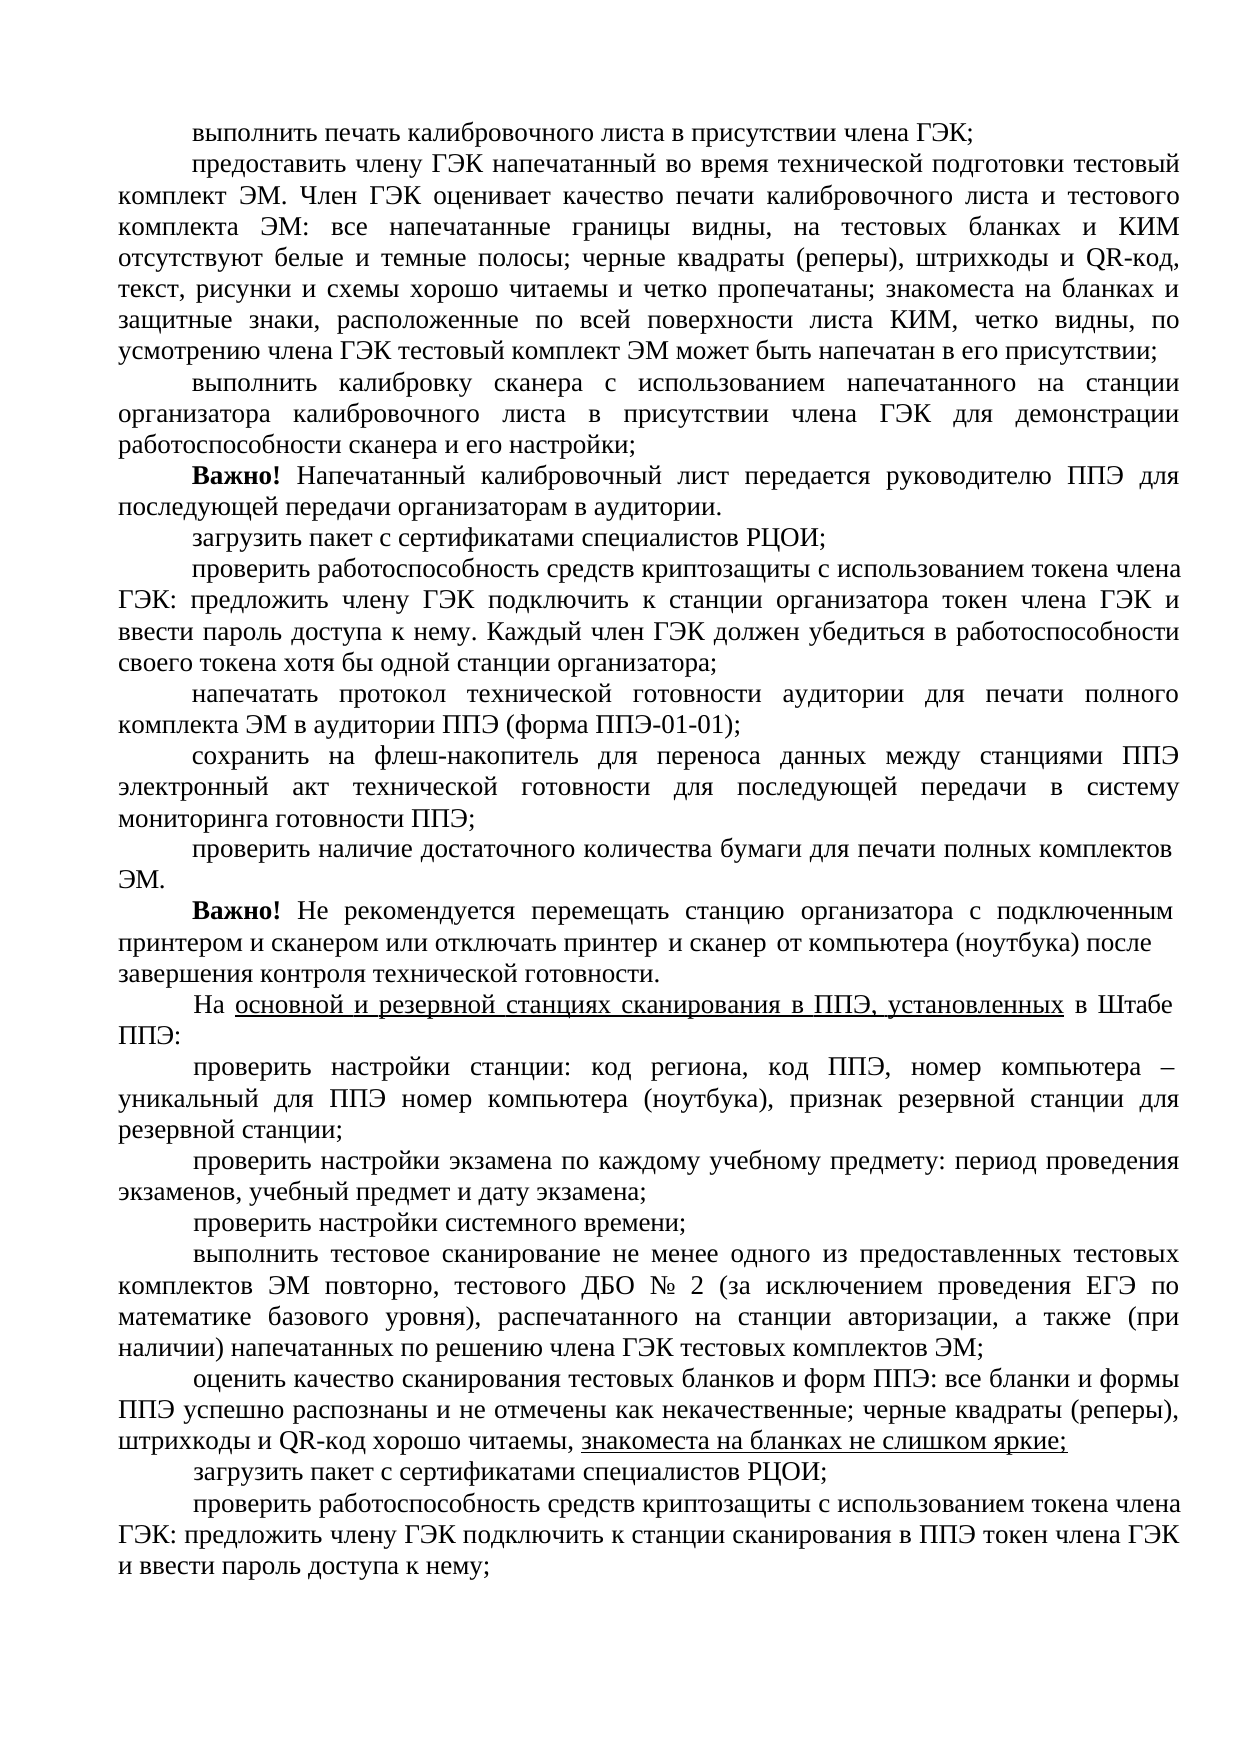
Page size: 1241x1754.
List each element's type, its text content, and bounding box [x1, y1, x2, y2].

text На основной и резервной станциях сканирования в ППЭ, установленных в Штабе [193, 988, 1207, 1019]
text проверить настройки станции: код региона, код ППЭ, номер компьютера – [193, 1051, 1207, 1082]
text проверить наличие достаточного количества бумаги для печати полных комплектов [192, 833, 1207, 864]
text уникальный для ППЭ номер компьютера (ноутбука), признак резервной станции для резервной станции; [118, 1082, 1181, 1144]
text проверить настройки системного времени; [193, 1206, 1207, 1237]
text принтером и сканером или отключать принтер и сканер от компьютера (ноутбука) после завершения контроля технической готовности. [118, 926, 1207, 988]
text сохранить на флеш-накопитель для переноса данных между станциями ППЭ электронный акт технической готовности для последующей передачи в систему мониторинга готовности ППЭ; [118, 739, 1181, 833]
text загрузить пакет с сертификатами специалистов РЦОИ; [193, 1456, 1207, 1487]
text проверить работоспособность средств криптозащиты с использованием токена члена ГЭК: предложить члену ГЭК подключить к станции сканирования в ППЭ токен члена ГЭК и ввести пароль доступа к нему; [118, 1487, 1181, 1580]
text предоставить члену ГЭК напечатанный во время технической подготовки тестовый комплект ЭМ. Член ГЭК оценивает качество печати калибровочного листа и тестового комплекта ЭМ: все напечатанные границы видны, на тестовых бланках и КИМ отсутствуют белые и темные полосы; черные квадраты (реперы), штрихкоды и QR-код, текст, рисунки и схемы хорошо читаемы и четко пропечатаны; знакоместа на бланках и защитные знаки, расположенные по всей поверхности листа КИМ, четко видны, по усмотрению члена ГЭК тестовый комплект ЭМ может быть напечатан в его присутствии; [118, 148, 1181, 366]
text выполнить печать калибровочного листа в присутствии члена ГЭК; [192, 116, 1207, 147]
text ППЭ: [118, 1019, 1207, 1051]
text Важно! Не рекомендуется перемещать станцию организатора с подключенным [192, 895, 1207, 926]
text загрузить пакет с сертификатами специалистов РЦОИ; [192, 521, 1207, 552]
text оценить качество сканирования тестовых бланков и форм ППЭ: все бланки и формы ППЭ успешно распознаны и не отмечены как некачественные; черные квадраты (реперы), штрихкоды и QR-код хорошо читаемы, знакоместа на бланках не слишком яркие; [118, 1362, 1181, 1456]
text выполнить тестовое сканирование не менее одного из предоставленных тестовых комплектов ЭМ повторно, тестового ДБО № 2 (за исключением проведения ЕГЭ по математике базового уровня), распечатанного на станции авторизации, а также (при наличии) напечатанных по решению члена ГЭК тестовых комплектов ЭМ; [118, 1238, 1181, 1362]
text напечатать протокол технической готовности аудитории для печати полного комплекта ЭМ в аудитории ППЭ (форма ППЭ-01-01); [118, 677, 1180, 739]
text ЭМ. [118, 864, 1207, 895]
text проверить настройки экзамена по каждому учебному предмету: период проведения экзаменов, учебный предмет и дату экзамена; [118, 1144, 1181, 1206]
text выполнить калибровку сканера с использованием напечатанного на станции организатора калибровочного листа в присутствии члена ГЭК для демонстрации работоспособности сканера и его настройки; [118, 366, 1181, 459]
text Важно! Напечатанный калибровочный лист передается руководителю ППЭ для последующей передачи организаторам в аудитории. [118, 459, 1181, 521]
text проверить работоспособность средств криптозащиты с использованием токена члена ГЭК: предложить члену ГЭК подключить к станции организатора токен члена ГЭК и ввести пароль доступа к нему. Каждый член ГЭК должен убедиться в работоспособности своего токена хотя бы одной станции организатора; [118, 552, 1181, 677]
